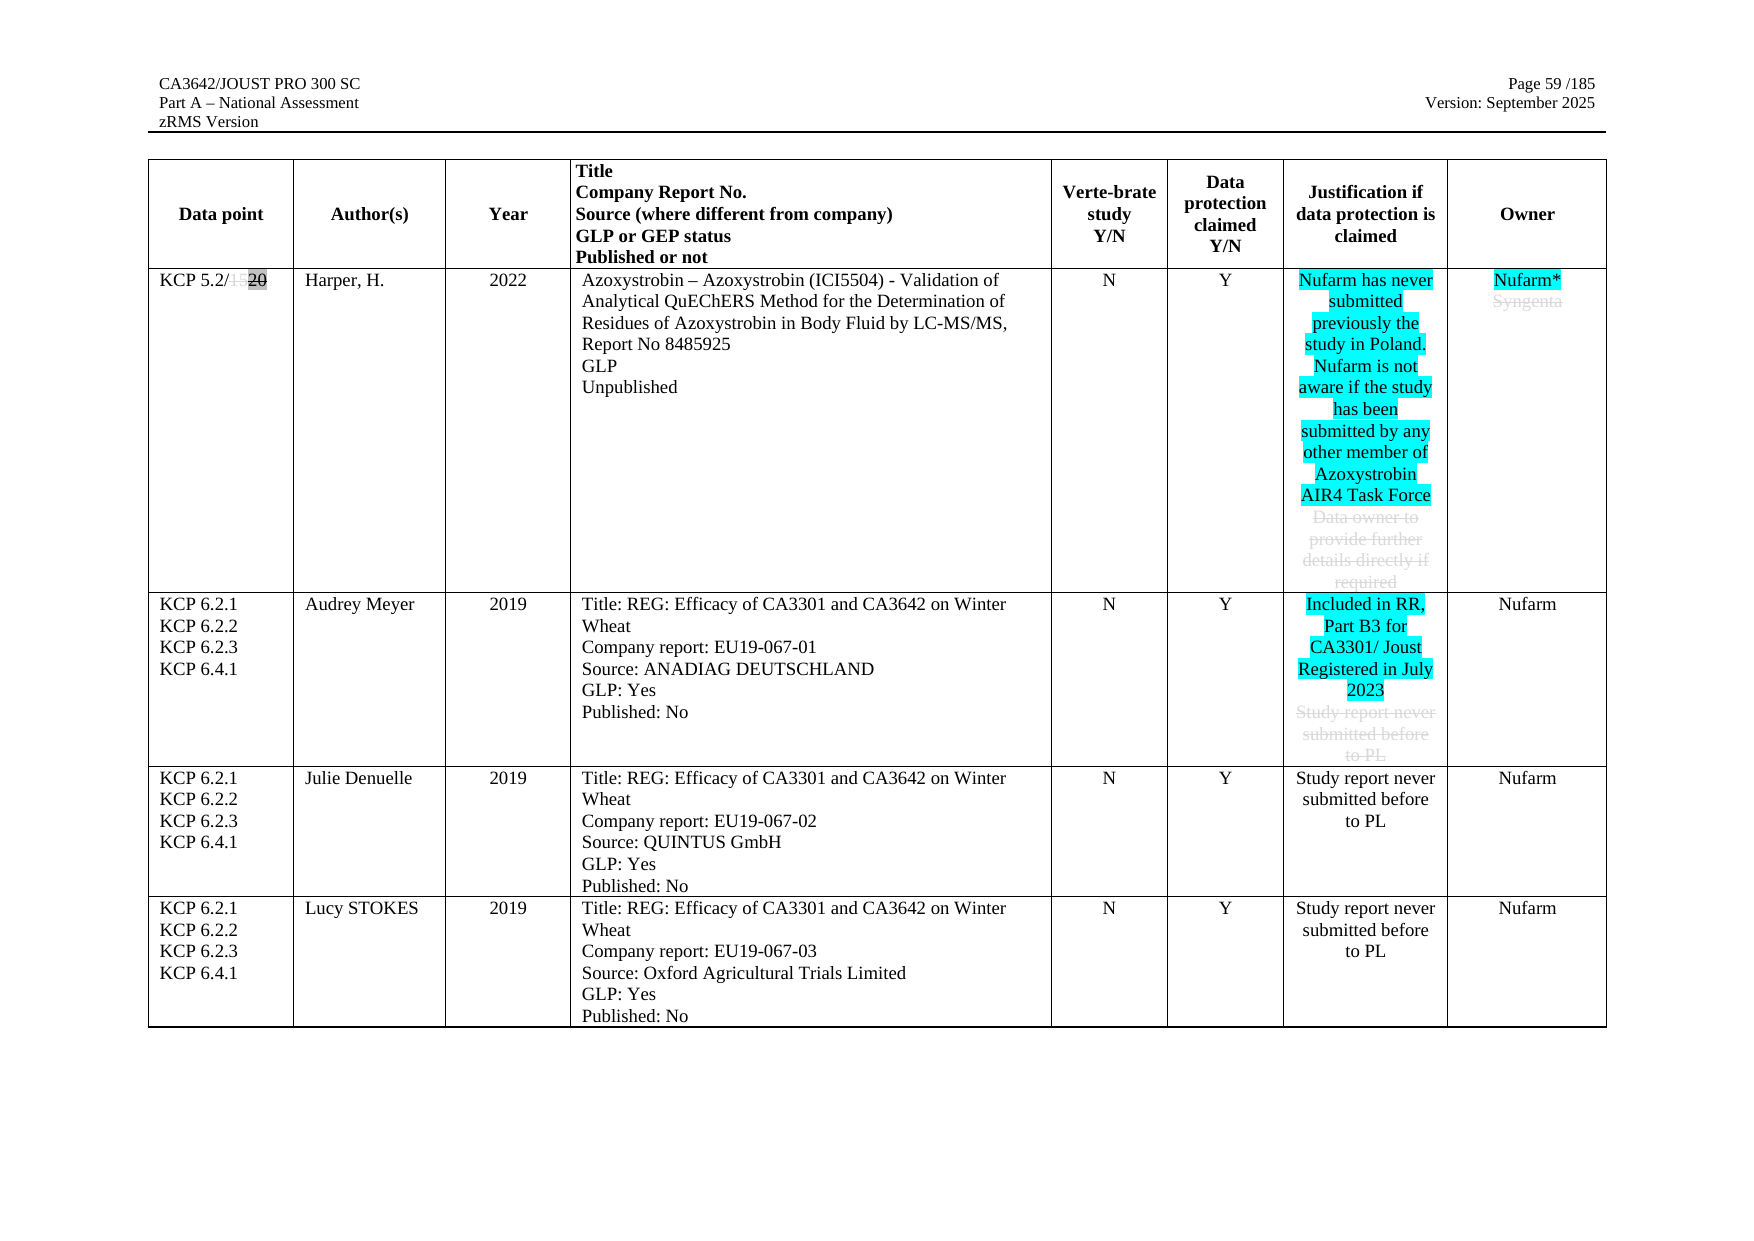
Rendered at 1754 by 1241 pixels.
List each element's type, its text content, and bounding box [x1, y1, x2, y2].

table_cell Y [1168, 593, 1283, 766]
table_header Year [446, 160, 570, 268]
table_cell Nufarm [1448, 767, 1606, 896]
table_header Verte-brate study Y/N [1052, 160, 1167, 268]
table_cell Nufarm [1448, 897, 1606, 1026]
table_cell Nufarm has never submitted previously the study in Poland. Nufarm is not aware if the study has been submitted by any other member of Azoxystrobin AIR4 Task Force Data owner to provide further details directly if required [1284, 269, 1447, 592]
table_cell N [1052, 269, 1167, 592]
table_cell Azoxystrobin – Azoxystrobin (ICI5504) - Validation of Analytical QuEChERS Method for the Determination of Residues of Azoxystrobin in Body Fluid by LC-MS/MS, Report No 8485925 GLP Unpublished [571, 269, 1051, 592]
table_cell Audrey Meyer [294, 593, 445, 766]
table_cell Title: REG: Efficacy of CA3301 and CA3642 on Winter Wheat Company report: EU19-067-02 Source: QUINTUS GmbH GLP: Yes Published: No [571, 767, 1051, 896]
table_cell Title: REG: Efficacy of CA3301 and CA3642 on Winter Wheat Company report: EU19-067-01 Source: ANADIAG DEUTSCHLAND GLP: Yes Published: No [571, 593, 1051, 766]
table_cell KCP 6.2.1 KCP 6.2.2 KCP 6.2.3 KCP 6.4.1 [149, 897, 293, 1026]
table_cell KCP 6.2.1 KCP 6.2.2 KCP 6.2.3 KCP 6.4.1 [149, 767, 293, 896]
table_cell Julie Denuelle [294, 767, 445, 896]
table_cell Y [1168, 269, 1283, 592]
table_cell Lucy STOKES [294, 897, 445, 1026]
table_cell 2019 [446, 897, 570, 1026]
table_cell 2019 [446, 767, 570, 896]
table_cell Included in RR, Part B3 for CA3301/ Joust Registered in July 2023 Study report never submitted before to PL [1284, 593, 1447, 766]
table_header Data point [149, 160, 293, 268]
table_cell 2022 [446, 269, 570, 592]
table_cell Title: REG: Efficacy of CA3301 and CA3642 on Winter Wheat Company report: EU19-067-03 Source: Oxford Agricultural Trials Limited GLP: Yes Published: No [571, 897, 1051, 1026]
table_cell N [1052, 897, 1167, 1026]
table_cell Nufarm [1448, 593, 1606, 766]
table_cell Study report never submitted before to PL [1284, 897, 1447, 1026]
table_header Data protection claimed Y/N [1168, 160, 1283, 268]
table_cell Y [1168, 767, 1283, 896]
table_header Justification if data protection is claimed [1284, 160, 1447, 268]
table_cell KCP 6.2.1 KCP 6.2.2 KCP 6.2.3 KCP 6.4.1 [149, 593, 293, 766]
table_cell N [1052, 593, 1167, 766]
table_header Author(s) [294, 160, 445, 268]
table_header Title Company Report No. Source (where different from company) GLP or GEP status Published or not [571, 160, 1051, 268]
table_cell KCP 5.2/1520 [149, 269, 293, 592]
table_header Owner [1448, 160, 1606, 268]
table_cell 2019 [446, 593, 570, 766]
table_cell Harper, H. [294, 269, 445, 592]
table_cell N [1052, 767, 1167, 896]
table_cell Study report never submitted before to PL [1284, 767, 1447, 896]
table_cell Nufarm* Syngenta [1448, 269, 1606, 592]
table_cell Y [1168, 897, 1283, 1026]
